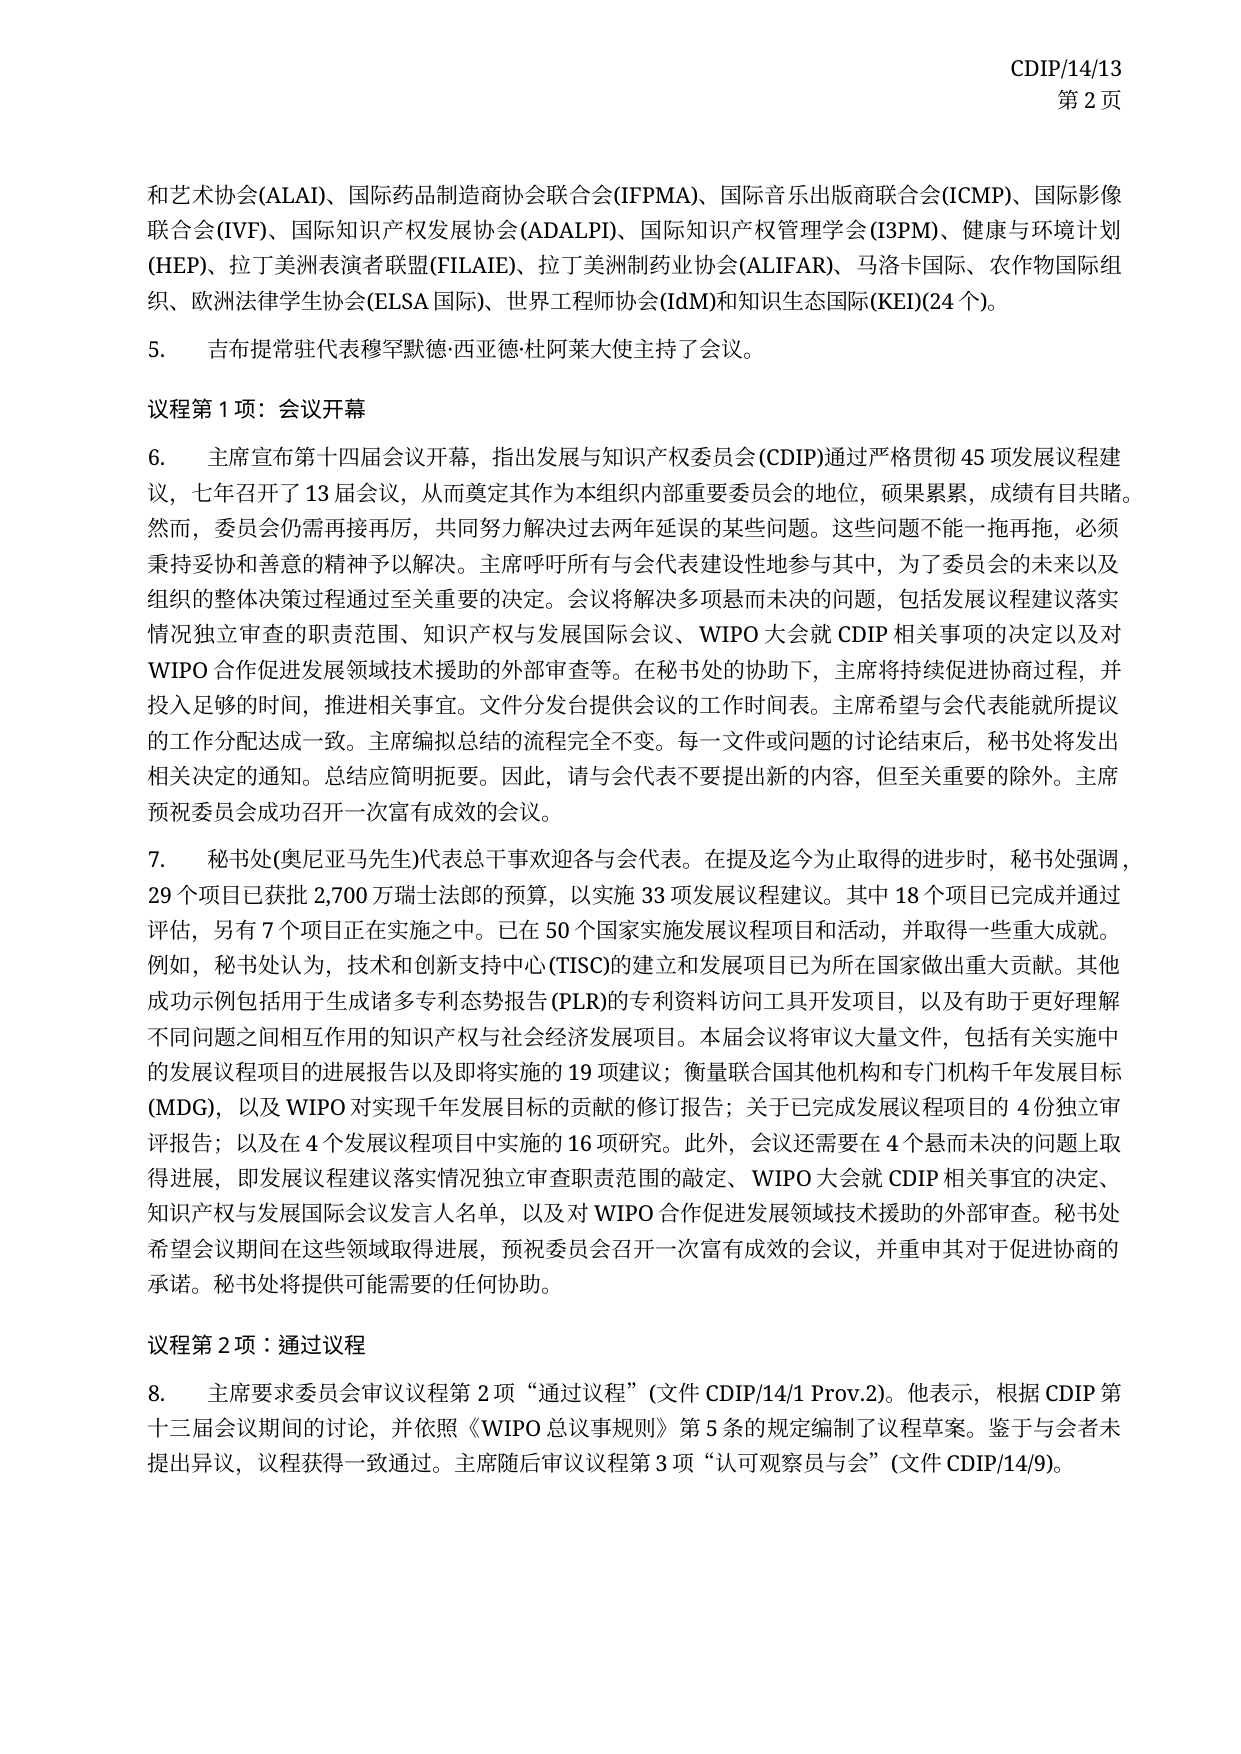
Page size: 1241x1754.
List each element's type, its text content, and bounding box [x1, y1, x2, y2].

list 主席宣布第十四届会议开幕，指出发展与知识产权委员会(CDIP)通过严格贯彻45项发展议程建议，七年召开了13届会议，从而奠定其作为本组织内部重要委员会的地位，硕果累累，成绩有目共睹。然而，委员会仍需再接再厉，共同努力解决过去两年延误的某些问题。这些问题不能一拖再拖，必须秉持妥协和善意的精神予以解决。主席呼吁所有与会代表建设性地参与其中，为了委员会的未来以及组织的整体决策过程通过至关重要的决定。会议将解决多项悬而未决的问题，包括发展议程建议落实情况独立审查的职责范围、知识产权与发展国际会议、WIPO大会就CDIP相关事项的决定以及对WIPO合作促进发展领域技术援助的外部审查等。在秘书处的协助下，主席将持续促进协商过程，并投入足够的时间，推进相关事宜。文件分发台提供会议的工作时间表。主席希望与会代表能就所提议的工作分配达成一致。主席编拟总结的流程完全不变。每一文件或问题的讨论结束后，秘书处将发出相关决定的通知。总结应简明扼要。因此，请与会代表不要提出新的内容，但至关重要的除外。主席预祝委员会成功召开一次富有成效的会议。 [148, 437, 1122, 826]
list 吉布提常驻代表穆罕默德·西亚德·杜阿莱大使主持了会议。 [148, 328, 1122, 364]
text 议程第2项：通过议程 [148, 1324, 1122, 1359]
list 秘书处(奥尼亚马先生)代表总干事欢迎各与会代表。在提及迄今为止取得的进步时，秘书处强调，29个项目已获批2,700万瑞士法郎的预算，以实施33项发展议程建议。其中18个项目已完成并通过评估，另有7个项目正在实施之中。已在50个国家实施发展议程项目和活动，并取得一些重大成就。例如，秘书处认为，技术和创新支持中心(TISC)的建立和发展项目已为所在国家做出重大贡献。其他成功示例包括用于生成诸多专利态势报告(PLR)的专利资料访问工具开发项目，以及有助于更好理解不同问题之间相互作用的知识产权与社会经济发展项目。本届会议将审议大量文件，包括有关实施中的发展议程项目的进展报告以及即将实施的19项建议；衡量联合国其他机构和专门机构千年发展目标(MDG)，以及WIPO对实现千年发展目标的贡献的修订报告；关于已完成发展议程项目的4份独立审评报告；以及在4个发展议程项目中实施的16项研究。此外，会议还需要在4个悬而未决的问题上取得进展，即发展议程建议落实情况独立审查职责范围的敲定、WIPO大会就CDIP相关事宜的决定、知识产权与发展国际会议发言人名单，以及对WIPO合作促进发展领域技术援助的外部审查。秘书处希望会议期间在这些领域取得进展，预祝委员会召开一次富有成效的会议，并重申其对于促进协商的承诺。秘书处将提供可能需要的任何协助。 [148, 839, 1122, 1299]
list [148, 174, 1122, 316]
text 议程第1项：会议开幕 [148, 389, 1122, 424]
list 主席要求委员会审议议程第2项“通过议程”(文件CDIP/14/1 Prov.2)。他表示，根据CDIP第十三届会议期间的讨论，并依照《WIPO总议事规则》第5条的规定编制了议程草案。鉴于与会者未提出异议，议程获得一致通过。主席随后审议议程第3项“认可观察员与会”(文件CDIP/14/9)。 [148, 1372, 1122, 1478]
